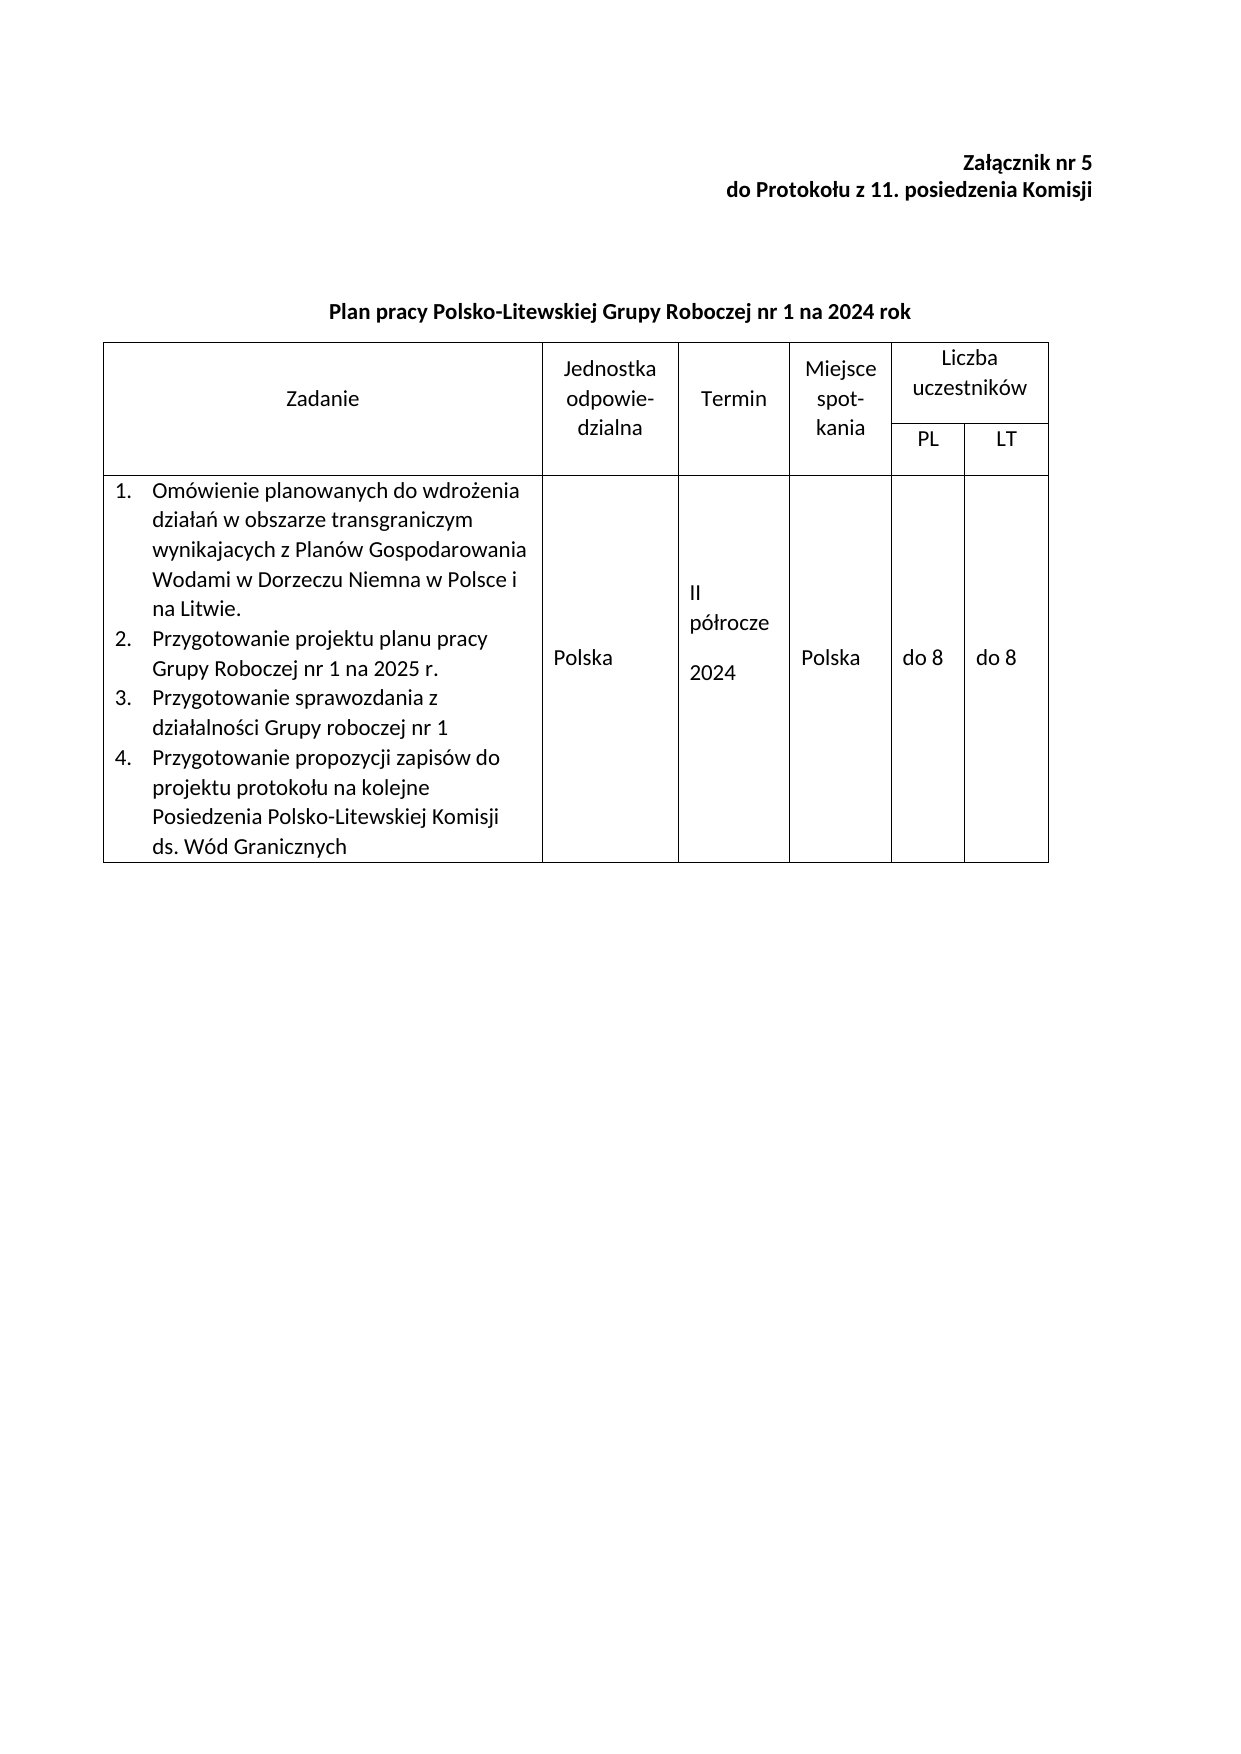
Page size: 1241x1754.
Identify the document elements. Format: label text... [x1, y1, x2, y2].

table_cell do 8 [892, 476, 964, 862]
table_cell LT [965, 424, 1048, 475]
table_header Termin [679, 343, 789, 475]
table_cell PL [892, 424, 964, 475]
table_cell II półrocze 2024 [679, 476, 789, 862]
text Plan pracy Polsko-Litewskiej Grupy Roboczej nr 1 na 2024 rok [148, 297, 1093, 325]
text Załącznik nr 5 [148, 148, 1093, 176]
table_cell do 8 [965, 476, 1048, 862]
table_header Liczba uczestników [892, 343, 1048, 423]
table_header Jednostka odpowie-dzialna [543, 343, 678, 475]
table_cell Polska [790, 476, 891, 862]
text do Protokołu z 11. posiedzenia Komisji [148, 176, 1093, 204]
table_cell Polska [543, 476, 678, 862]
table_header Zadanie [104, 343, 542, 475]
table_header Miejsce spot-kania [790, 343, 891, 475]
table_cell Omówienie planowanych do wdrożenia działań w obszarze transgraniczym wynikajacych z Planów Gospodarowania Wodami w Dorzeczu Niemna w Polsce i na Litwie. Przygotowanie projektu planu pracy Grupy Roboczej nr 1 na 2025 r. Przygotowanie sprawozdania z działalności Grupy roboczej nr 1 Przygotowanie propozycji zapisów do projektu protokołu na kolejne Posiedzenia Polsko-Litewskiej Komisji ds. Wód Granicznych [104, 476, 542, 862]
